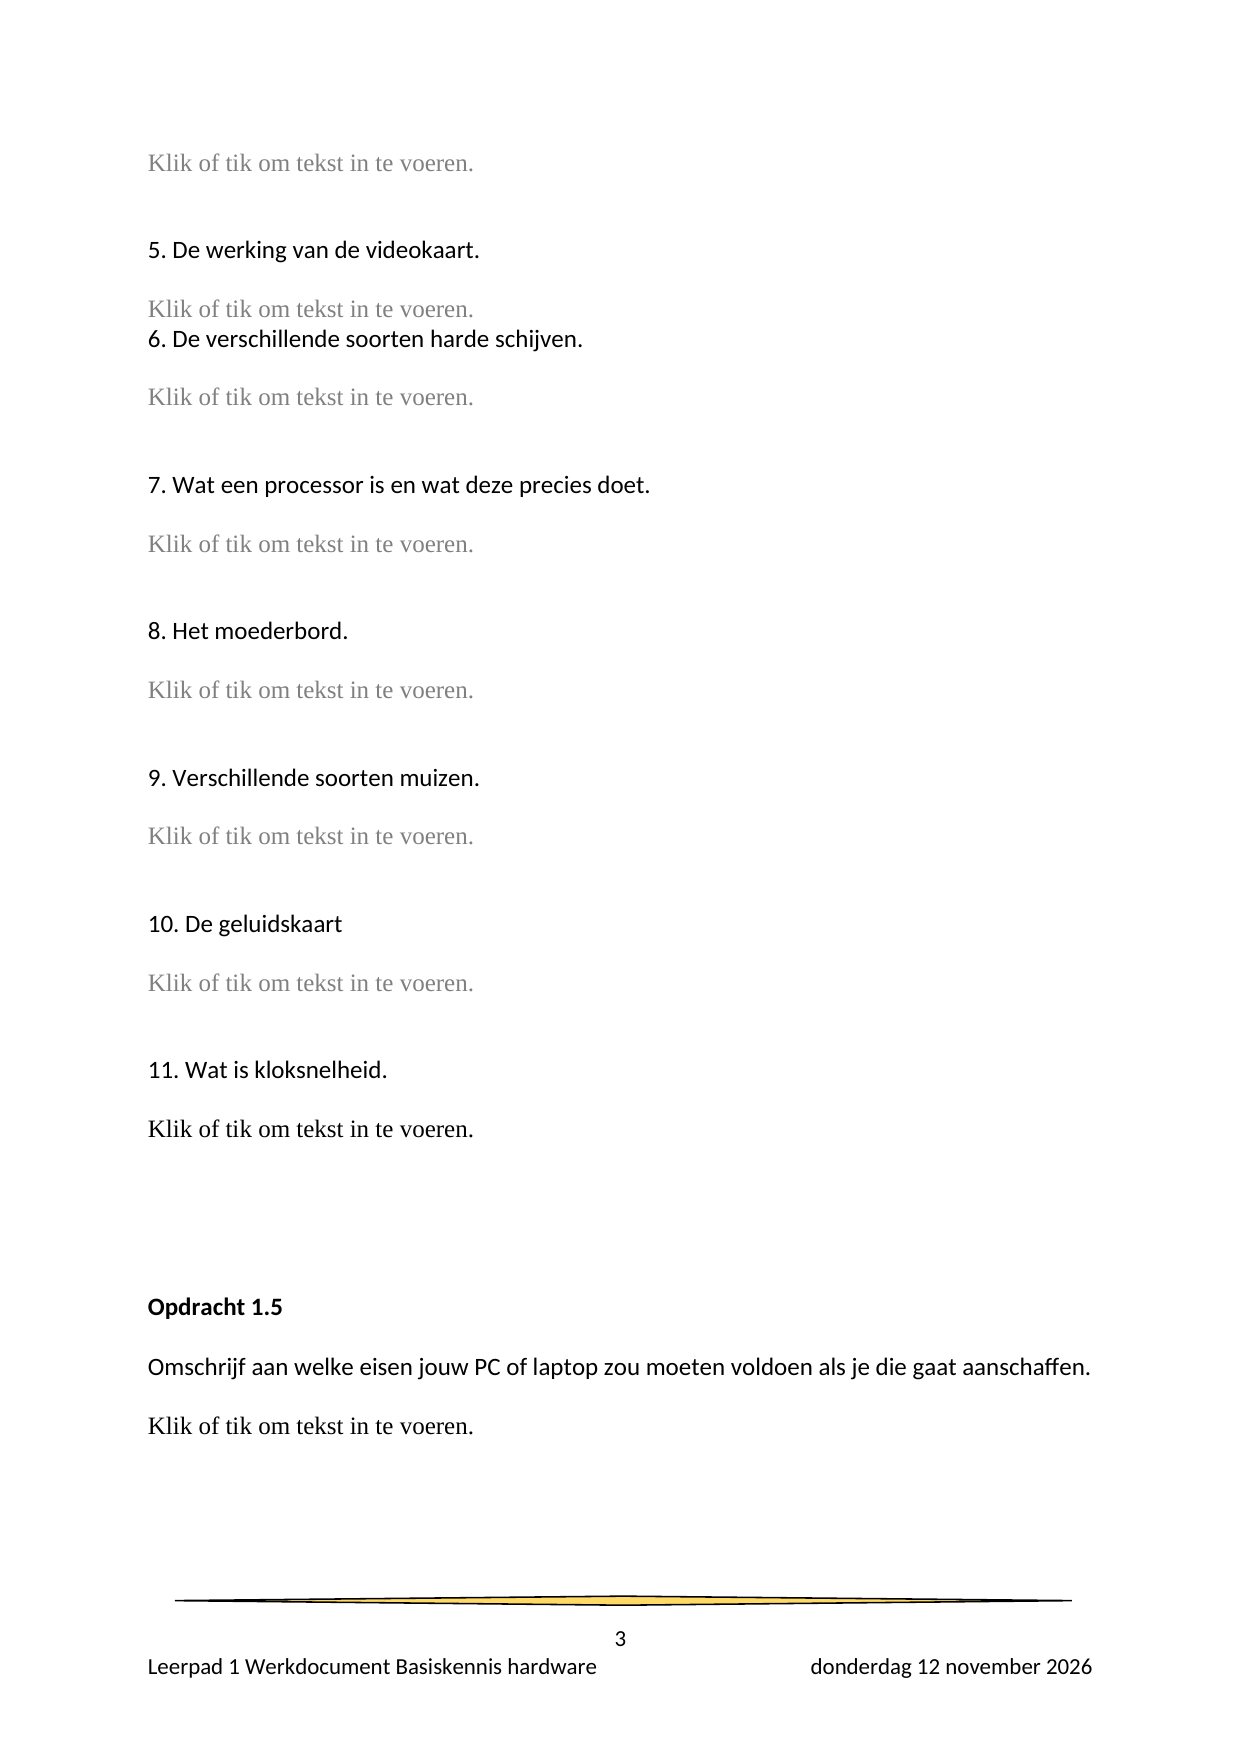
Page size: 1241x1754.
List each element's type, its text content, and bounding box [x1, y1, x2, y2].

text 8. Het moederbord. [148, 615, 1093, 646]
text 5. De werking van de videokaart. [148, 234, 1093, 265]
text 7. Wat een processor is en wat deze precies doet. [148, 469, 1093, 499]
text 11. Wat is kloksnelheid. [148, 1054, 1093, 1085]
text 6. De verschillende soorten harde schijven. [148, 294, 1093, 353]
text Opdracht 1.5 [148, 1291, 1093, 1322]
text Omschrijf aan welke eisen jouw PC of laptop zou moeten voldoen als je die gaat aanschaffen. [148, 1351, 1093, 1382]
text 10. De geluidskaart [148, 908, 1093, 939]
text 9. Verschillende soorten muizen. [148, 762, 1093, 792]
